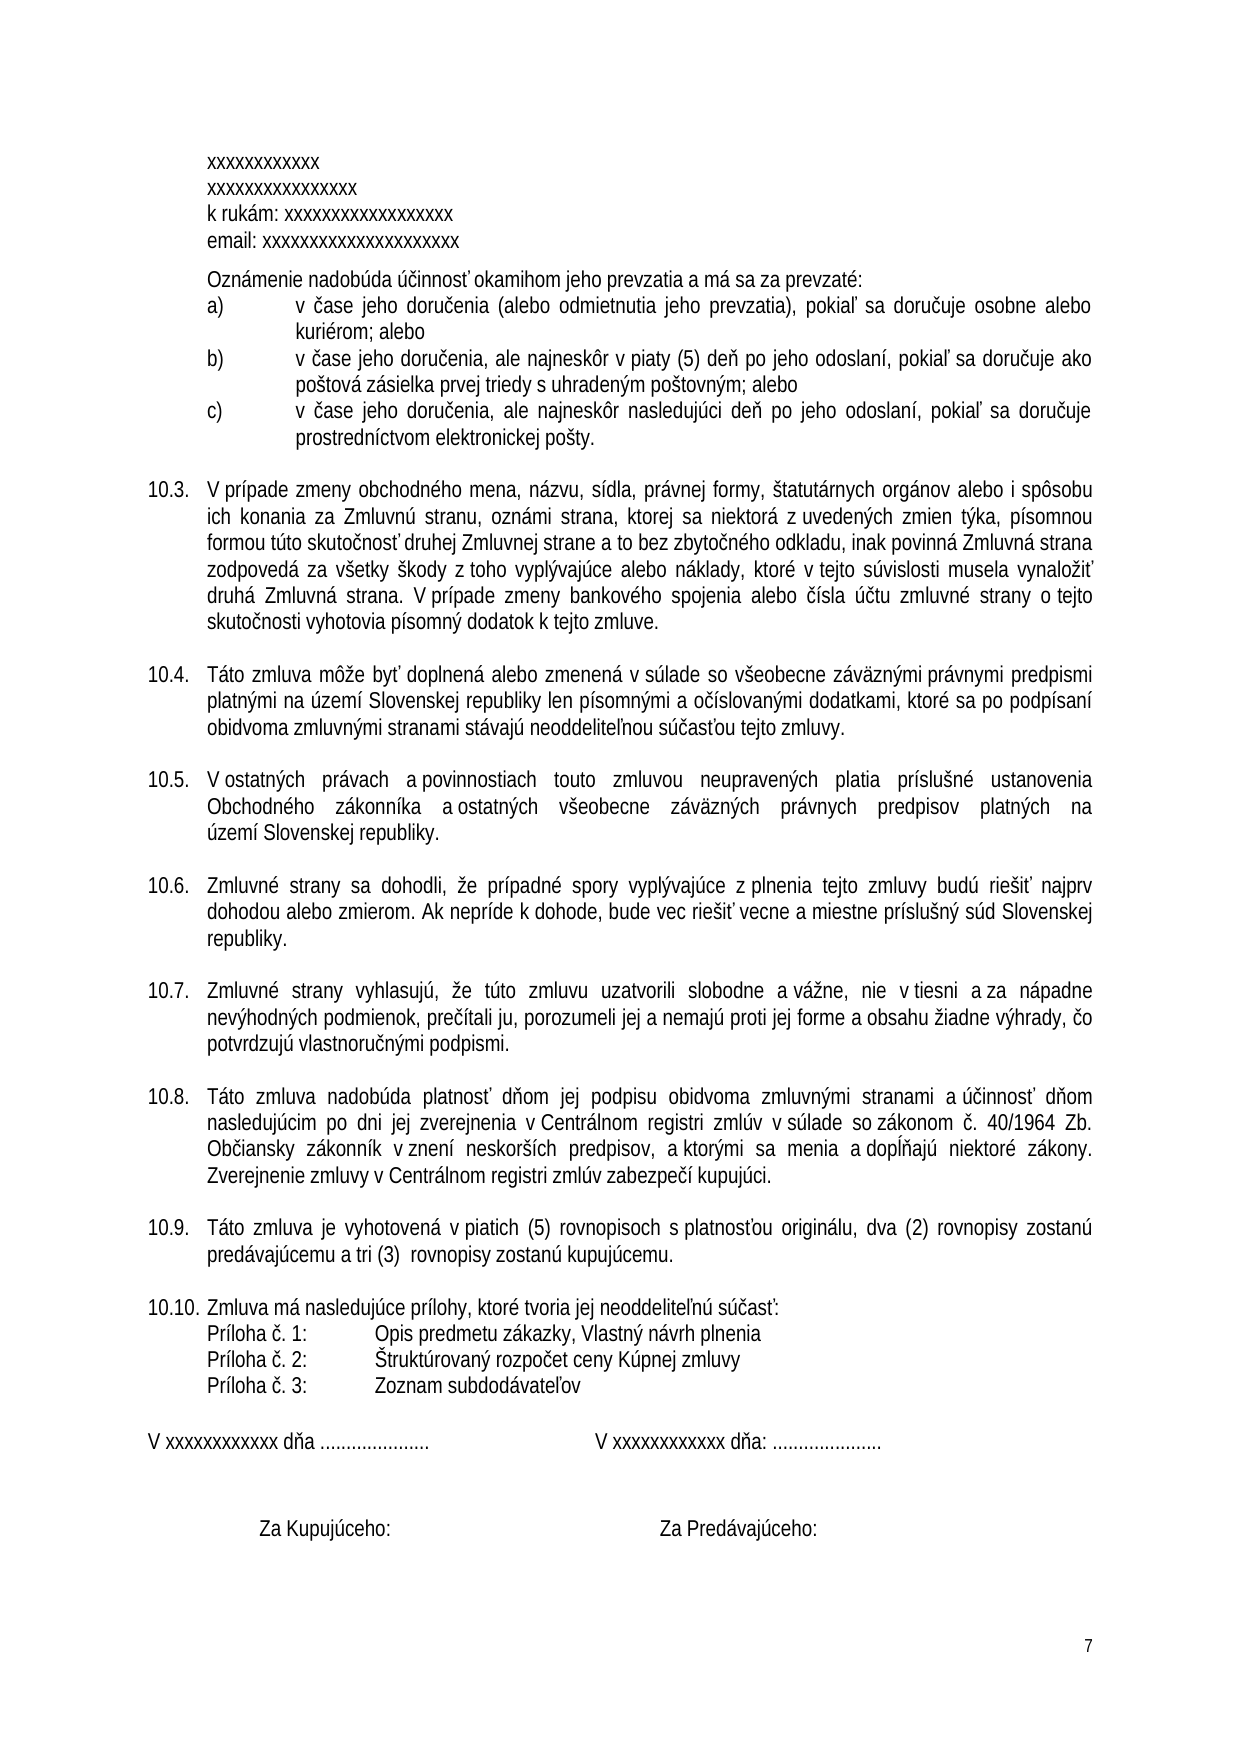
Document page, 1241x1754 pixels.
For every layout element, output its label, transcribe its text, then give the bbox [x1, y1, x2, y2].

list v čase jeho doručenia, ale najneskôr nasledujúci deň po jeho odoslaní, pokiaľ sa doručuje prostredníctvom elektronickej pošty. [207, 397, 1092, 450]
text xxxxxxxxxxxx [162, 148, 1092, 174]
list V prípade zmeny obchodného mena, názvu, sídla, právnej formy, štatutárnych orgánov alebo i spôsobu ich konania za Zmluvnú stranu, oznámi strana, ktorej sa niektorá z uvedených zmien týka, písomnou formou túto skutočnosť druhej Zmluvnej strane a to bez zbytočného odkladu, inak povinná Zmluvná strana zodpovedá za všetky škody z toho vyplývajúce alebo náklady, ktoré v tejto súvislosti musela vynaložiť druhá Zmluvná strana. V prípade zmeny bankového spojenia alebo čísla účtu zmluvné strany o tejto skutočnosti vyhotovia písomný dodatok k tejto zmluve. [148, 476, 1092, 634]
list Oznámenie nadobúda účinnosť okamihom jeho prevzatia a má sa za prevzaté: [207, 266, 1092, 292]
list Zmluvné strany vyhlasujú, že túto zmluvu uzatvorili slobodne a vážne, nie v tiesni a za nápadne nevýhodných podmienok, prečítali ju, porozumeli jej a nemajú proti jej forme a obsahu žiadne výhrady, čo potvrdzujú vlastnoručnými podpismi. [148, 977, 1092, 1056]
list Táto zmluva môže byť doplnená alebo zmenená v súlade so všeobecne záväznými právnymi predpismi platnými na území Slovenskej republiky len písomnými a očíslovanými dodatkami, ktoré sa po podpísaní obidvoma zmluvnými stranami stávajú neoddeliteľnou súčasťou tejto zmluvy. [148, 661, 1092, 740]
list V ostatných právach a povinnostiach touto zmluvou neupravených platia príslušné ustanovenia Obchodného zákonníka a ostatných všeobecne záväzných právnych predpisov platných na území Slovenskej republiky. [148, 766, 1092, 845]
text Za Kupujúceho: Za Predávajúceho: [148, 1515, 1092, 1541]
list Príloha č. 2: Štruktúrovaný rozpočet ceny Kúpnej zmluvy [207, 1346, 1092, 1372]
list Táto zmluva nadobúda platnosť dňom jej podpisu obidvoma zmluvnými stranami a účinnosť dňom nasledujúcim po dni jej zverejnenia v Centrálnom registri zmlúv v súlade so zákonom č. 40/1964 Zb. Občiansky zákonník v znení neskorších predpisov, a ktorými sa menia a dopĺňajú niektoré zákony. Zverejnenie zmluvy v Centrálnom registri zmlúv zabezpečí kupujúci. [148, 1083, 1092, 1188]
text k rukám: xxxxxxxxxxxxxxxxxx [162, 200, 1092, 227]
list Príloha č. 3: Zoznam subdodávateľov [207, 1372, 1092, 1399]
list Príloha č. 1: Opis predmetu zákazky, Vlastný návrh plnenia [207, 1320, 1092, 1346]
text xxxxxxxxxxxxxxxx [162, 174, 1092, 200]
list Zmluva má nasledujúce prílohy, ktoré tvoria jej neoddeliteľnú súčasť: [148, 1293, 1092, 1320]
list v čase jeho doručenia, ale najneskôr v piaty (5) deň po jeho odoslaní, pokiaľ sa doručuje ako poštová zásielka prvej triedy s uhradeným poštovným; alebo [207, 345, 1092, 397]
list Zmluvné strany sa dohodli, že prípadné spory vyplývajúce z plnenia tejto zmluvy budú riešiť najprv dohodou alebo zmierom. Ak nepríde k dohode, bude vec riešiť vecne a miestne príslušný súd Slovenskej republiky. [148, 872, 1092, 951]
list Táto zmluva je vyhotovená v piatich (5) rovnopisoch s platnosťou originálu, dva (2) rovnopisy zostanú predávajúcemu a tri (3) rovnopisy zostanú kupujúcemu. [148, 1214, 1092, 1267]
list v čase jeho doručenia (alebo odmietnutia jeho prevzatia), pokiaľ sa doručuje osobne alebo kuriérom; alebo [207, 292, 1092, 345]
text V xxxxxxxxxxxx dňa ..................... V xxxxxxxxxxxx dňa: ..................... [148, 1428, 1092, 1454]
text email: xxxxxxxxxxxxxxxxxxxxx [148, 227, 1092, 253]
